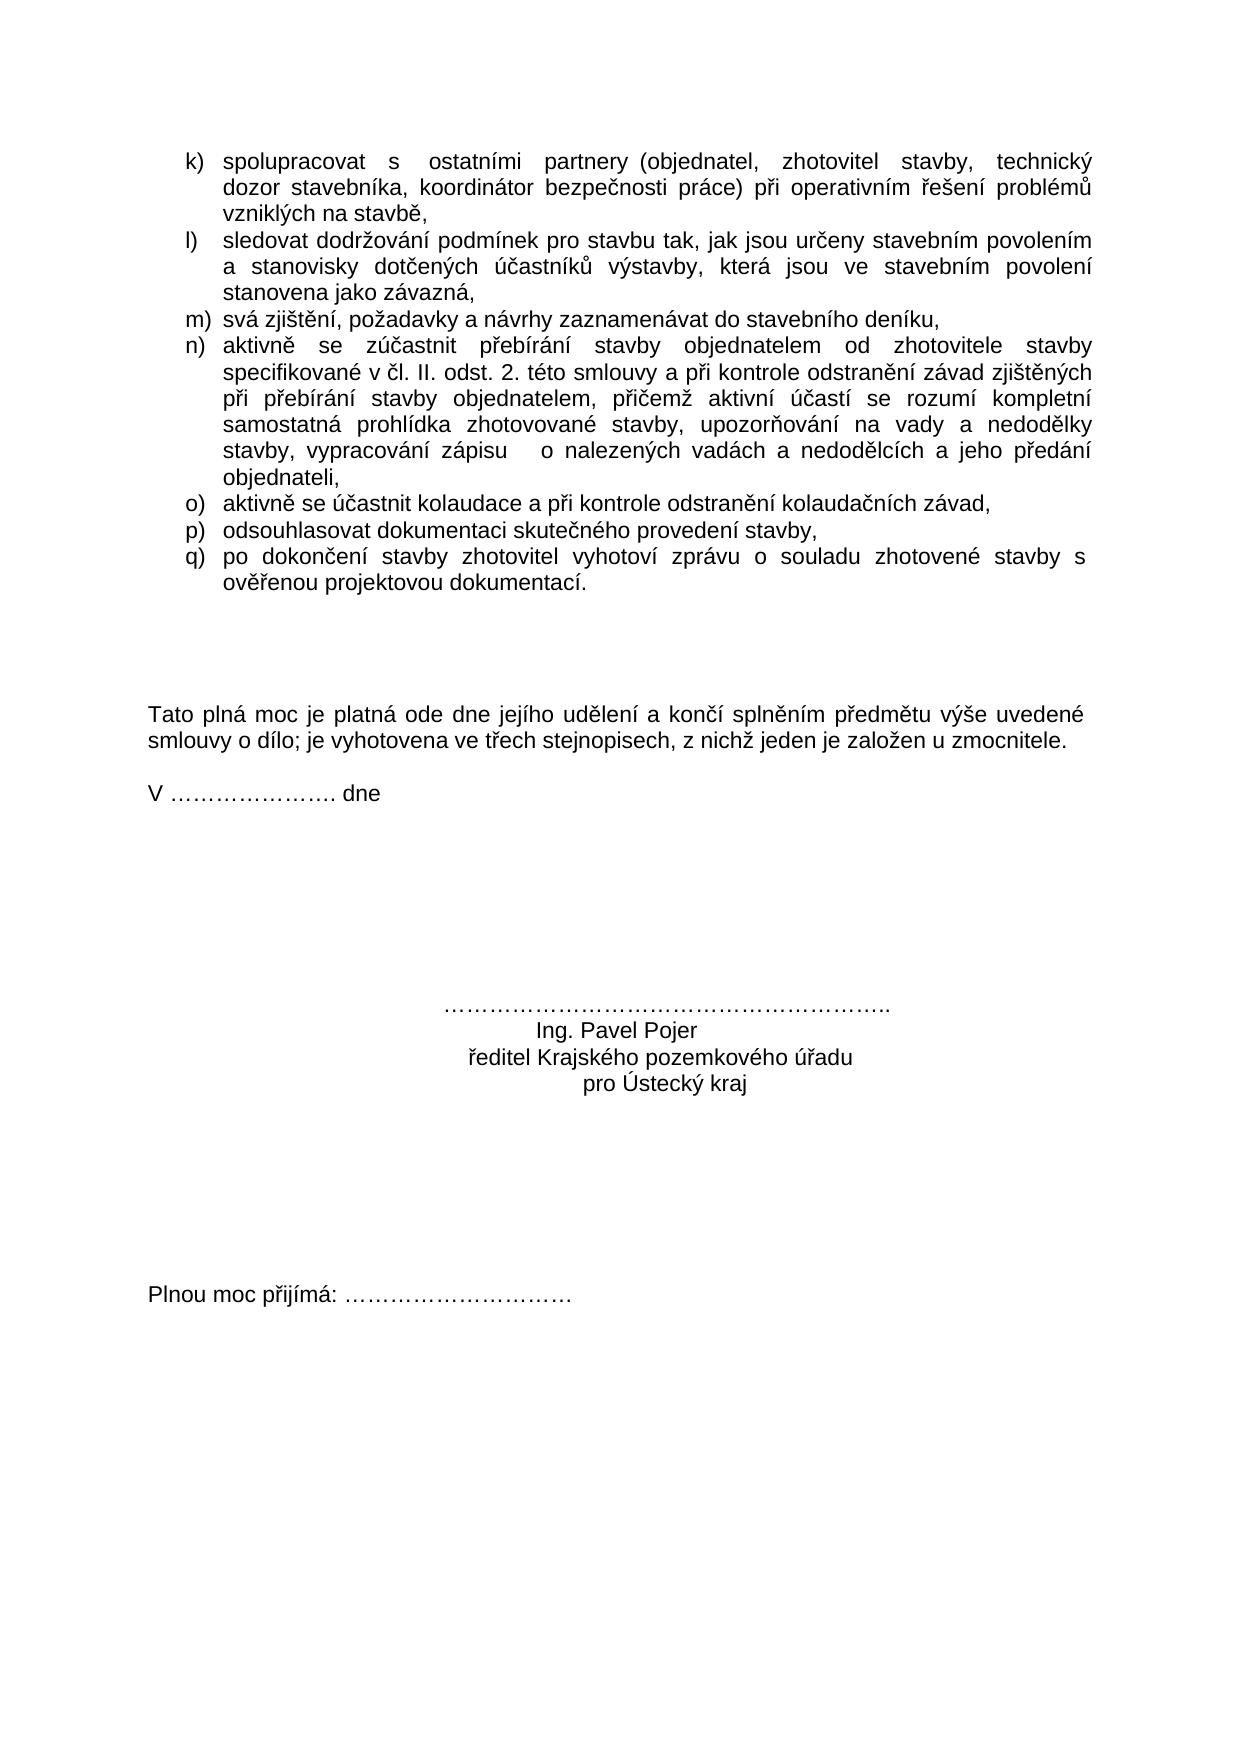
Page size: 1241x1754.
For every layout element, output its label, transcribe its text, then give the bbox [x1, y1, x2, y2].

list spolupracovat s ostatními partnery (objednatel, zhotovitel stavby, technický dozor stavebníka, koordinátor bezpečnosti práce) při operativním řešení problémů vzniklých na stavbě, [185, 148, 1093, 227]
list aktivně se účastnit kolaudace a při kontrole odstranění kolaudačních závad, [185, 490, 1093, 517]
list aktivně se zúčastnit přebírání stavby objednatelem od zhotovitele stavby specifikované v čl. II. odst. 2. této smlouvy a při kontrole odstranění závad zjištěných při přebírání stavby objednatelem, přičemž aktivní účastí se rozumí kompletní samostatná prohlídka zhotovované stavby, upozorňování na vady a nedodělky stavby, vypracování zápisu o nalezených vadách a nedodělcích a jeho předání objednateli, [185, 332, 1093, 490]
list odsouhlasovat dokumentaci skutečného provedení stavby, [185, 517, 1093, 543]
list sledovat dodržování podmínek pro stavbu tak, jak jsou určeny stavebním povolením a stanovisky dotčených účastníků výstavby, která jsou ve stavebním povolení stanovena jako závazná, [185, 227, 1093, 306]
text V …………………. dne [148, 780, 1085, 806]
text ředitel Krajského pozemkového úřadu [148, 1044, 1093, 1070]
text Plnou moc přijímá: ………………………… [148, 1281, 1093, 1307]
text pro Ústecký kraj [148, 1070, 1093, 1096]
list po dokončení stavby zhotovitel vyhotoví zprávu o souladu zhotovené stavby s ověřenou projektovou dokumentací. [185, 543, 1093, 596]
text Tato plná moc je platná ode dne jejího udělení a končí splněním předmětu výše uvedené smlouvy o dílo; je vyhotovena ve třech stejnopisech, z nichž jeden je založen u zmocnitele. [148, 701, 1085, 754]
text Ing. Pavel Pojer [516, 1017, 1093, 1044]
text ………………………………………………….. [369, 991, 1093, 1017]
list svá zjištění, požadavky a návrhy zaznamenávat do stavebního deníku, [185, 306, 1093, 332]
